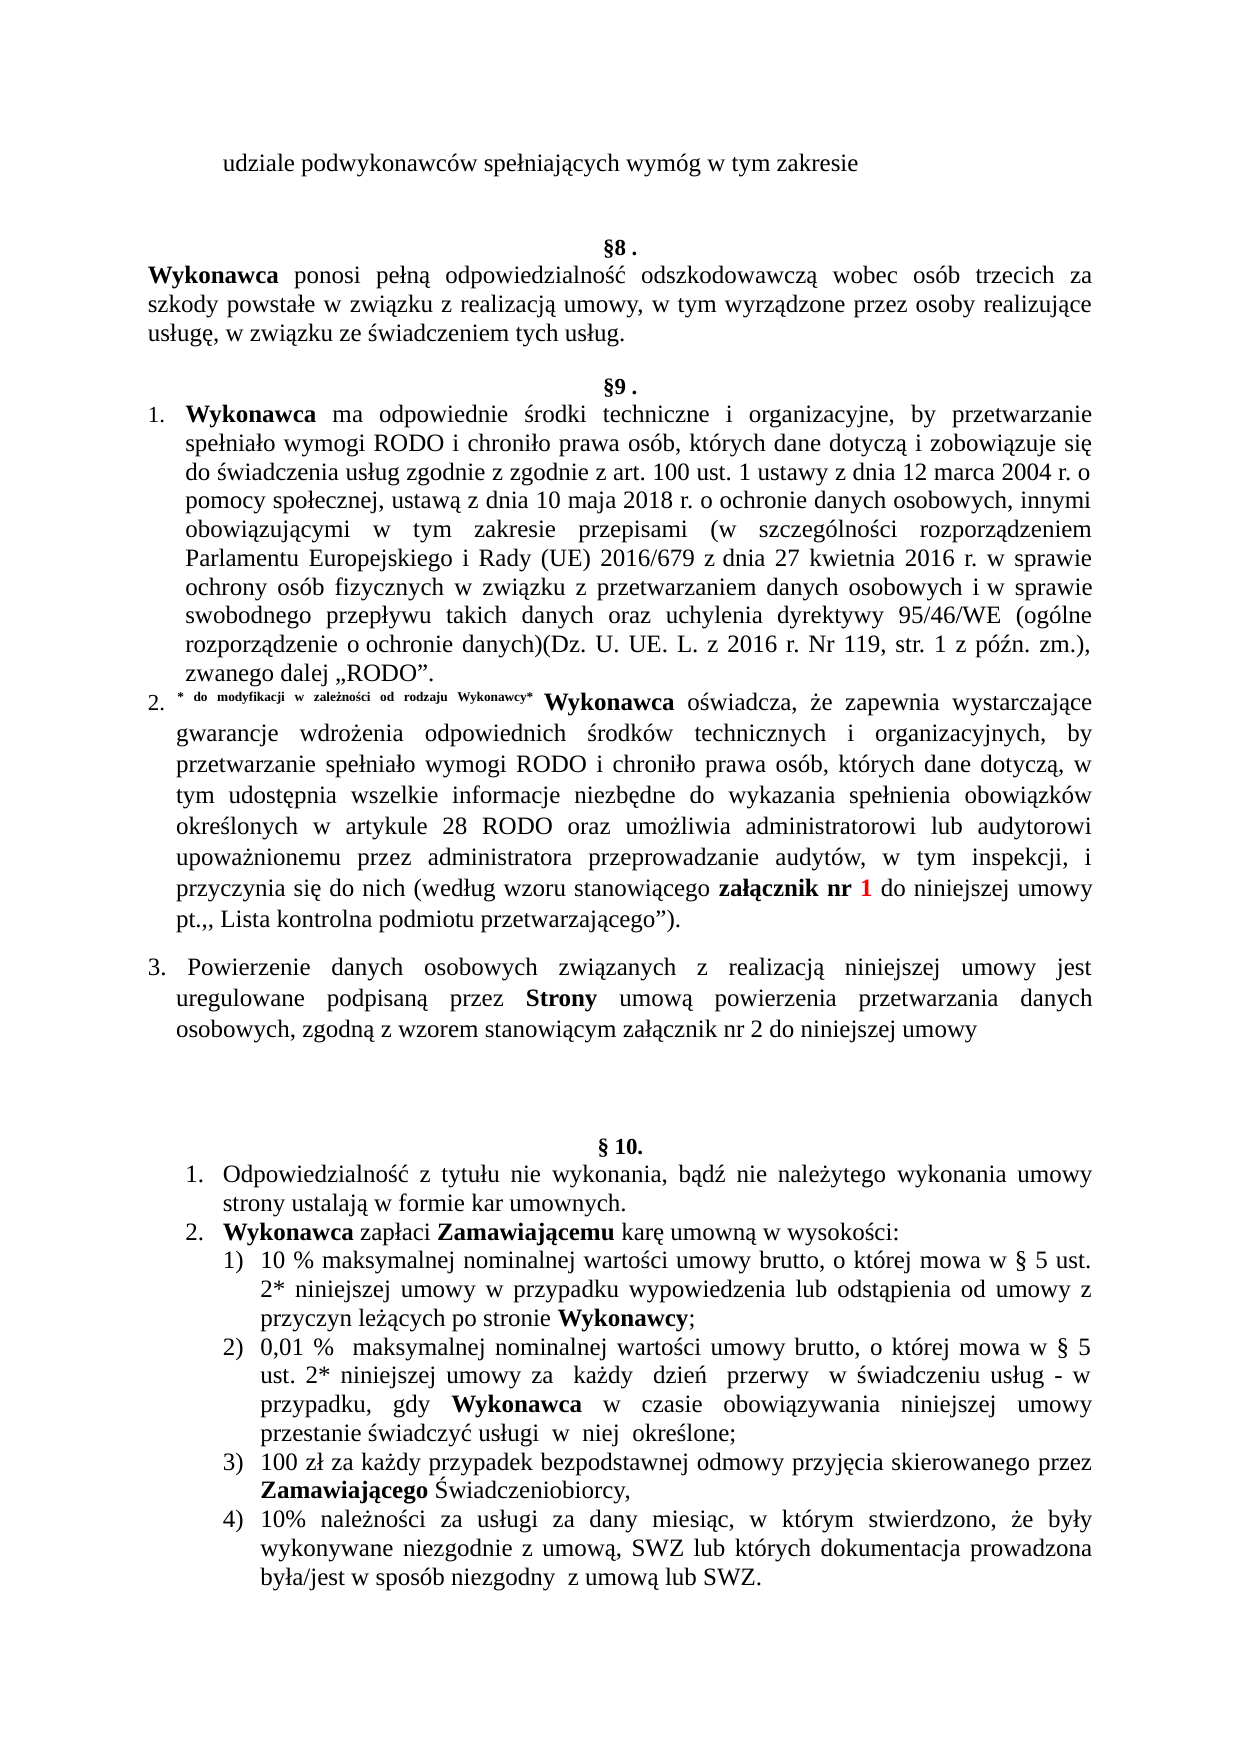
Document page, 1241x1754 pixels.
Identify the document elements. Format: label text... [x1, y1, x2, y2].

list 10 % maksymalnej nominalnej wartości umowy brutto, o której mowa w § 5 ust. 2* niniejszej umowy w przypadku wypowiedzenia lub odstąpienia od umowy z przyczyn leżących po stronie Wykonawcy; [223, 1246, 1093, 1332]
list Odpowiedzialność z tytułu nie wykonania, bądź nie należytego wykonania umowy strony ustalają w formie kar umownych. [185, 1159, 1093, 1217]
text §8 . [148, 234, 1093, 260]
text §9 . [148, 373, 1093, 399]
list Wykonawca ma odpowiednie środki techniczne i organizacyjne, by przetwarzanie spełniało wymogi RODO i chroniło prawa osób, których dane dotyczą i zobowiązuje się do świadczenia usług zgodnie z zgodnie z art. 100 ust. 1 ustawy z dnia 12 marca 2004 r. o pomocy społecznej, ustawą z dnia 10 maja 2018 r. o ochronie danych osobowych, innymi obowiązującymi w tym zakresie przepisami (w szczególności rozporządzeniem Parlamentu Europejskiego i Rady (UE) 2016/679 z dnia 27 kwietnia 2016 r. w sprawie ochrony osób fizycznych w związku z przetwarzaniem danych osobowych i w sprawie swobodnego przepływu takich danych oraz uchylenia dyrektywy 95/46/WE (ogólne rozporządzenie o ochronie danych)(Dz. U. UE. L. z 2016 r. Nr 119, str. 1 z późn. zm.), zwanego dalej „RODO”. [148, 399, 1093, 687]
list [185, 148, 1093, 176]
list 0,01 % maksymalnej nominalnej wartości umowy brutto, o której mowa w § 5 ust. 2* niniejszej umowy za każdy dzień przerwy w świadczeniu usług - w przypadku, gdy Wykonawca w czasie obowiązywania niniejszej umowy przestanie świadczyć usługi w niej określone; [223, 1332, 1093, 1447]
text § 10. [148, 1133, 1093, 1159]
text 2. * do modyfikacji w zależności od rodzaju Wykonawcy* Wykonawca oświadcza, że zapewnia wystarczające gwarancje wdrożenia odpowiednich środków technicznych i organizacyjnych, by przetwarzanie spełniało wymogi RODO i chroniło prawa osób, których dane dotyczą, w tym udostępnia wszelkie informacje niezbędne do wykazania spełnienia obowiązków określonych w artykule 28 RODO oraz umożliwia administratorowi lub audytorowi upoważnionemu przez administratora przeprowadzanie audytów, w tym inspekcji, i przyczynia się do nich (według wzoru stanowiącego załącznik nr 1 do niniejszej umowy pt.,, Lista kontrolna podmiotu przetwarzającego”). [148, 687, 1093, 933]
text Wykonawca ponosi pełną odpowiedzialność odszkodowawczą wobec osób trzecich za szkody powstałe w związku z realizacją umowy, w tym wyrządzone przez osoby realizujące usługę, w związku ze świadczeniem tych usług. [148, 260, 1093, 346]
list 100 zł za każdy przypadek bezpodstawnej odmowy przyjęcia skierowanego przez Zamawiającego Świadczeniobiorcy, [223, 1447, 1093, 1504]
text 3. Powierzenie danych osobowych związanych z realizacją niniejszej umowy jest uregulowane podpisaną przez Strony umową powierzenia przetwarzania danych osobowych, zgodną z wzorem stanowiącym załącznik nr 2 do niniejszej umowy [148, 952, 1093, 1042]
list Wykonawca zapłaci Zamawiającemu karę umowną w wysokości: [185, 1217, 1093, 1246]
list 10% należności za usługi za dany miesiąc, w którym stwierdzono, że były wykonywane niezgodnie z umową, SWZ lub których dokumentacja prowadzona była/jest w sposób niezgodny z umową lub SWZ. [223, 1504, 1093, 1591]
